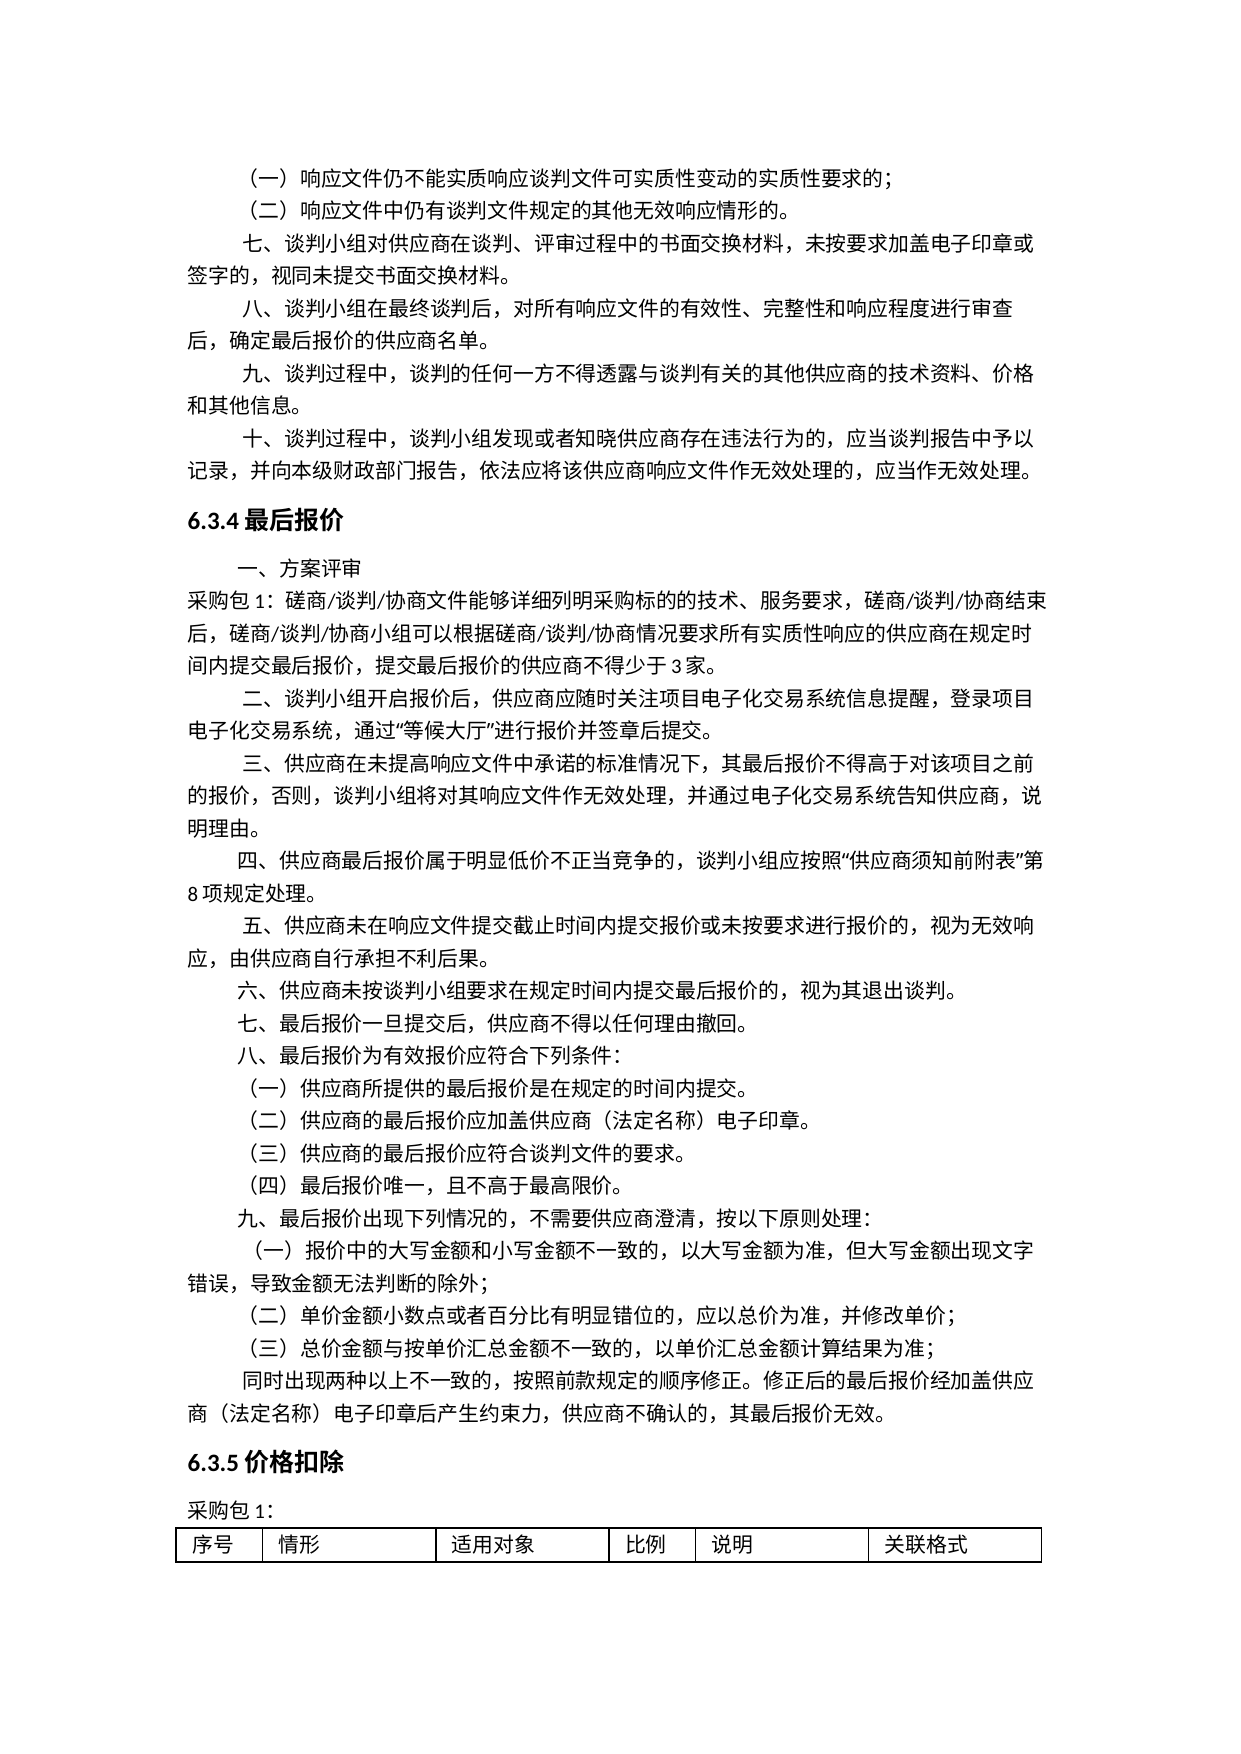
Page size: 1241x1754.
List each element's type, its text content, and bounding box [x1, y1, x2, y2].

text （三）供应商的最后报价应符合谈判文件的要求。 [187, 1137, 1053, 1169]
text 七、最后报价一旦提交后，供应商不得以任何理由撤回。 [187, 1007, 1053, 1039]
text （一）报价中的大写金额和小写金额不一致的，以大写金额为准，但大写金额出现文字错误，导致金额无法判断的除外； [187, 1234, 1053, 1299]
text 九、谈判过程中，谈判的任何一方不得透露与谈判有关的其他供应商的技术资料、价格和其他信息。 [187, 357, 1053, 422]
text 三、供应商在未提高响应文件中承诺的标准情况下，其最后报价不得高于对该项目之前的报价，否则，谈判小组将对其响应文件作无效处理，并通过电子化交易系统告知供应商，说明理由。 [187, 747, 1053, 844]
table_header 说明 [696, 1529, 868, 1561]
text （三）总价金额与按单价汇总金额不一致的，以单价汇总金额计算结果为准； [187, 1332, 1053, 1364]
table_header 情形 [263, 1529, 435, 1561]
text （二）供应商的最后报价应加盖供应商（法定名称）电子印章。 [187, 1104, 1053, 1137]
text （一）供应商所提供的最后报价是在规定的时间内提交。 [187, 1072, 1053, 1104]
table_header 关联格式 [869, 1529, 1041, 1561]
text （一）响应文件仍不能实质响应谈判文件可实质性变动的实质性要求的； [187, 162, 1053, 194]
text 6.3.4最后报价 [187, 487, 1053, 552]
text 八、最后报价为有效报价应符合下列条件： [187, 1039, 1053, 1072]
text 八、谈判小组在最终谈判后，对所有响应文件的有效性、完整性和响应程度进行审查后，确定最后报价的供应商名单。 [187, 292, 1053, 357]
text 6.3.5价格扣除 [187, 1429, 1053, 1494]
text 十、谈判过程中，谈判小组发现或者知晓供应商存在违法行为的，应当谈判报告中予以记录，并向本级财政部门报告，依法应将该供应商响应文件作无效处理的，应当作无效处理。 [187, 422, 1053, 487]
table_header 比例 [610, 1529, 695, 1561]
text 七、谈判小组对供应商在谈判、评审过程中的书面交换材料，未按要求加盖电子印章或签字的，视同未提交书面交换材料。 [187, 227, 1053, 292]
table_header 序号 [177, 1529, 262, 1561]
text （四）最后报价唯一，且不高于最高限价。 [187, 1169, 1053, 1202]
text （二）单价金额小数点或者百分比有明显错位的，应以总价为准，并修改单价； [187, 1299, 1053, 1332]
text 采购包1： [187, 1494, 1053, 1527]
text 二、谈判小组开启报价后，供应商应随时关注项目电子化交易系统信息提醒，登录项目电子化交易系统，通过“等候大厅”进行报价并签章后提交。 [187, 682, 1053, 747]
text 六、供应商未按谈判小组要求在规定时间内提交最后报价的，视为其退出谈判。 [187, 974, 1053, 1007]
text 采购包1：磋商/谈判/协商文件能够详细列明采购标的的技术、服务要求，磋商/谈判/协商结束后，磋商/谈判/协商小组可以根据磋商/谈判/协商情况要求所有实质性响应的供应商在规定时间内提交最后报价，提交最后报价的供应商不得少于3家。 [187, 584, 1053, 682]
text （二）响应文件中仍有谈判文件规定的其他无效响应情形的。 [187, 194, 1053, 227]
text 同时出现两种以上不一致的，按照前款规定的顺序修正。修正后的最后报价经加盖供应商（法定名称）电子印章后产生约束力，供应商不确认的，其最后报价无效。 [187, 1364, 1053, 1429]
text 四、供应商最后报价属于明显低价不正当竞争的，谈判小组应按照“供应商须知前附表”第8项规定处理。 [187, 844, 1053, 909]
text 一、方案评审 [187, 552, 1053, 584]
text 五、供应商未在响应文件提交截止时间内提交报价或未按要求进行报价的，视为无效响应，由供应商自行承担不利后果。 [187, 909, 1053, 974]
table_header 适用对象 [437, 1529, 608, 1561]
text 九、最后报价出现下列情况的，不需要供应商澄清，按以下原则处理： [187, 1202, 1053, 1234]
